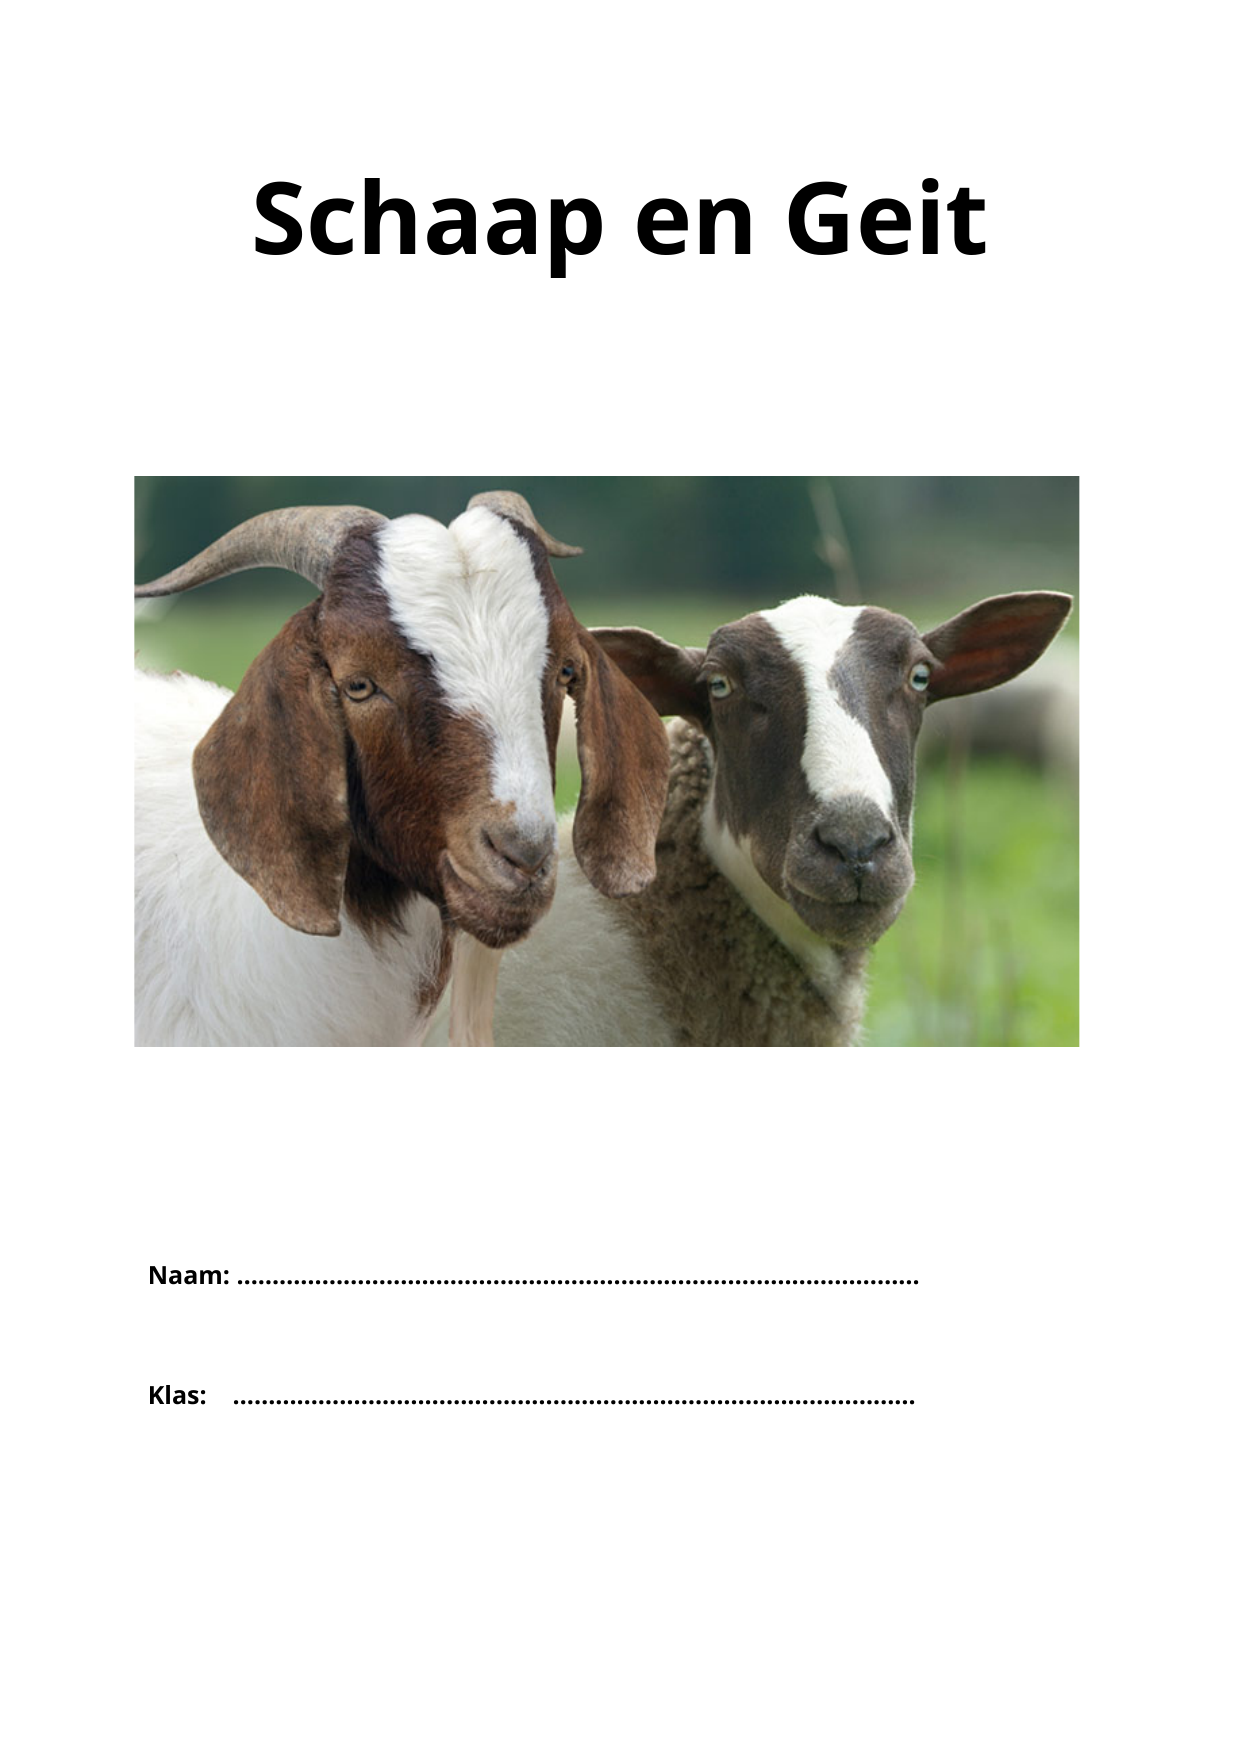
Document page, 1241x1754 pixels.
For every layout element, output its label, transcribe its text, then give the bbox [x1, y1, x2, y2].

text Naam: …………………………………………………………………………………… [148, 1257, 1093, 1291]
picture [134, 476, 1080, 1047]
text Klas: …………………………………………………………………………………… [148, 1377, 1093, 1411]
text Schaap en Geit [148, 148, 1093, 284]
